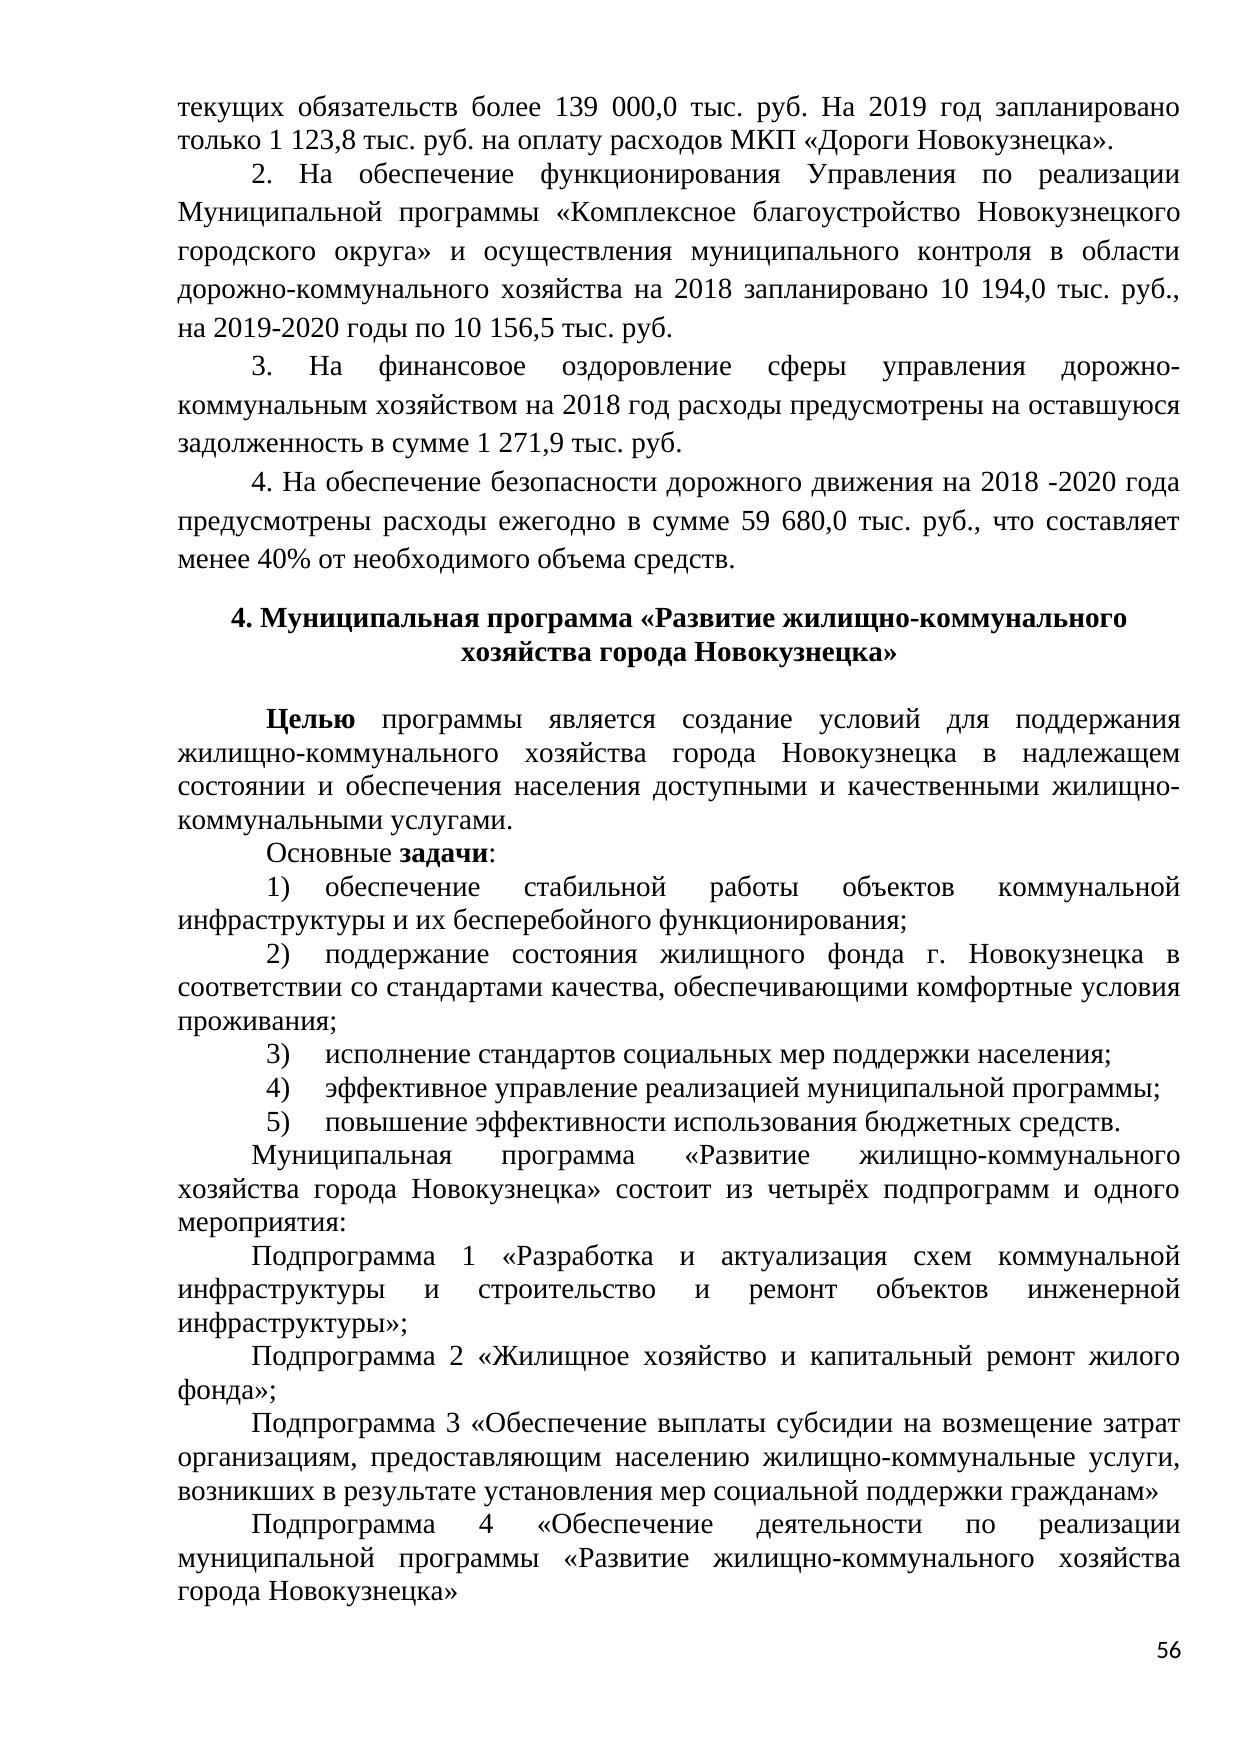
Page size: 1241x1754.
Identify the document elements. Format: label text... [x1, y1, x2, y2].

text Подпрограмма 4 «Обеспечение деятельности по реализации муниципальной программы «Развитие жилищно-коммунального хозяйства города Новокузнецка» [177, 1506, 1181, 1607]
text Муниципальная программа «Развитие жилищно-коммунального хозяйства города Новокузнецка» состоит из четырёх подпрограмм и одного мероприятия: [177, 1137, 1181, 1238]
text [177, 89, 1181, 156]
list 4. На обеспечение безопасности дорожного движения на 2018 -2020 года предусмотрены расходы ежегодно в сумме 59 680,0 тыс. руб., что составляет менее 40% от необходимого объема средств. [177, 464, 1181, 575]
list исполнение стандартов социальных мер поддержки населения; [177, 1037, 1181, 1070]
list поддержание состояния жилищного фонда г. Новокузнецка в соответствии со стандартами качества, обеспечивающими комфортные условия проживания; [177, 936, 1181, 1037]
list обеспечение стабильной работы объектов коммунальной инфраструктуры и их бесперебойного функционирования; [177, 869, 1181, 936]
text Основные задачи: [177, 835, 1181, 869]
text Целью программы является создание условий для поддержания жилищно-коммунального хозяйства города Новокузнецка в надлежащем состоянии и обеспечения населения доступными и качественными жилищно-коммунальными услугами. [177, 701, 1181, 835]
text Подпрограмма 2 «Жилищное хозяйство и капитальный ремонт жилого фонда»; [177, 1338, 1181, 1406]
text Подпрограмма 3 «Обеспечение выплаты субсидии на возмещение затрат организациям, предоставляющим населению жилищно-коммунальные услуги, возникших в результате установления мер социальной поддержки гражданам» [177, 1406, 1181, 1506]
list повышение эффективности использования бюджетных средств. [177, 1104, 1181, 1137]
text 4. Муниципальная программа «Развитие жилищно-коммунального хозяйства города Новокузнецка» [177, 601, 1181, 668]
list эффективное управление реализацией муниципальной программы; [177, 1070, 1181, 1104]
text Подпрограмма 1 «Разработка и актуализация схем коммунальной инфраструктуры и строительство и ремонт объектов инженерной инфраструктуры»; [177, 1238, 1181, 1338]
list 2. На обеспечение функционирования Управления по реализации Муниципальной программы «Комплексное благоустройство Новокузнецкого городского округа» и осуществления муниципального контроля в области дорожно-коммунального хозяйства на 2018 запланировано 10 194,0 тыс. руб., на 2019-2020 годы по 10 156,5 тыс. руб. [177, 156, 1181, 343]
list 3. На финансовое оздоровление сферы управления дорожно-коммунальным хозяйством на 2018 год расходы предусмотрены на оставшуюся задолженность в сумме 1 271,9 тыс. руб. [177, 348, 1181, 459]
